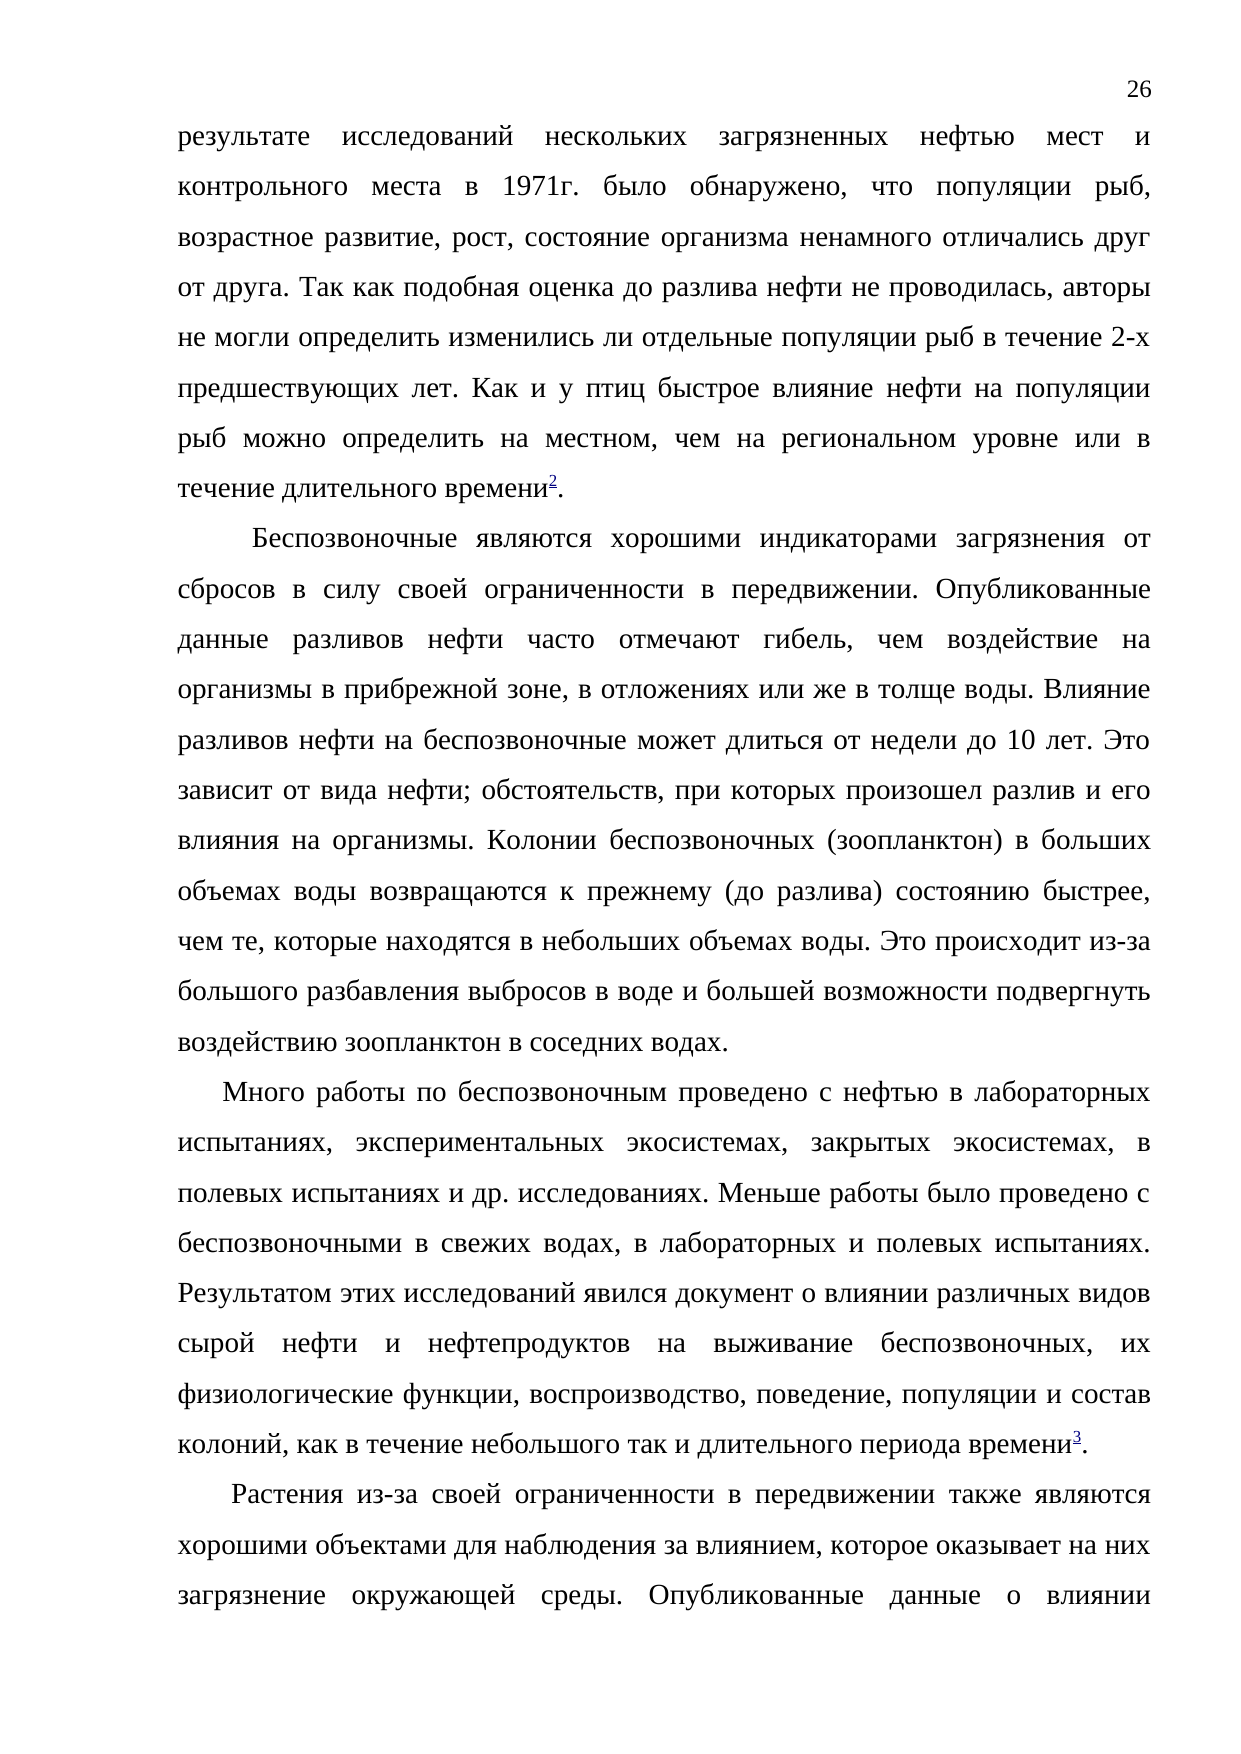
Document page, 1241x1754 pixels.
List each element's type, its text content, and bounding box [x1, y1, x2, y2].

text Много работы по беспозвоночным проведено с нефтью в лабораторных испытаниях, экспериментальных экосистемах, закрытых экосистемах, в полевых испытаниях и др. исследованиях. Меньше работы было проведено с беспозвоночными в свежих водах, в лабораторных и полевых испытаниях. Результатом этих исследований явился документ о влиянии различных видов сырой нефти и нефтепродуктов на выживание беспозвоночных, их физиологические функции, воспроизводство, поведение, популяции и состав колоний, как в течение небольшого так и длительного периода времени3. [177, 1074, 1152, 1460]
text Беспозвоночные являются хорошими индикаторами загрязнения от сбросов в силу своей ограниченности в передвижении. Опубликованные данные разливов нефти часто отмечают гибель, чем воздействие на организмы в прибрежной зоне, в отложениях или же в толще воды. Влияние разливов нефти на беспозвоночные может длиться от недели до 10 лет. Это зависит от вида нефти; обстоятельств, при которых произошел разлив и его влияния на организмы. Колонии беспозвоночных (зоопланктон) в больших объемах воды возвращаются к прежнему (до разлива) состоянию быстрее, чем те, которые находятся в небольших объемах воды. Это происходит из-за большого разбавления выбросов в воде и большей возможности подвергнуть воздействию зоопланктон в соседних водах. [177, 521, 1152, 1057]
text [177, 1477, 1152, 1611]
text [177, 118, 1152, 504]
